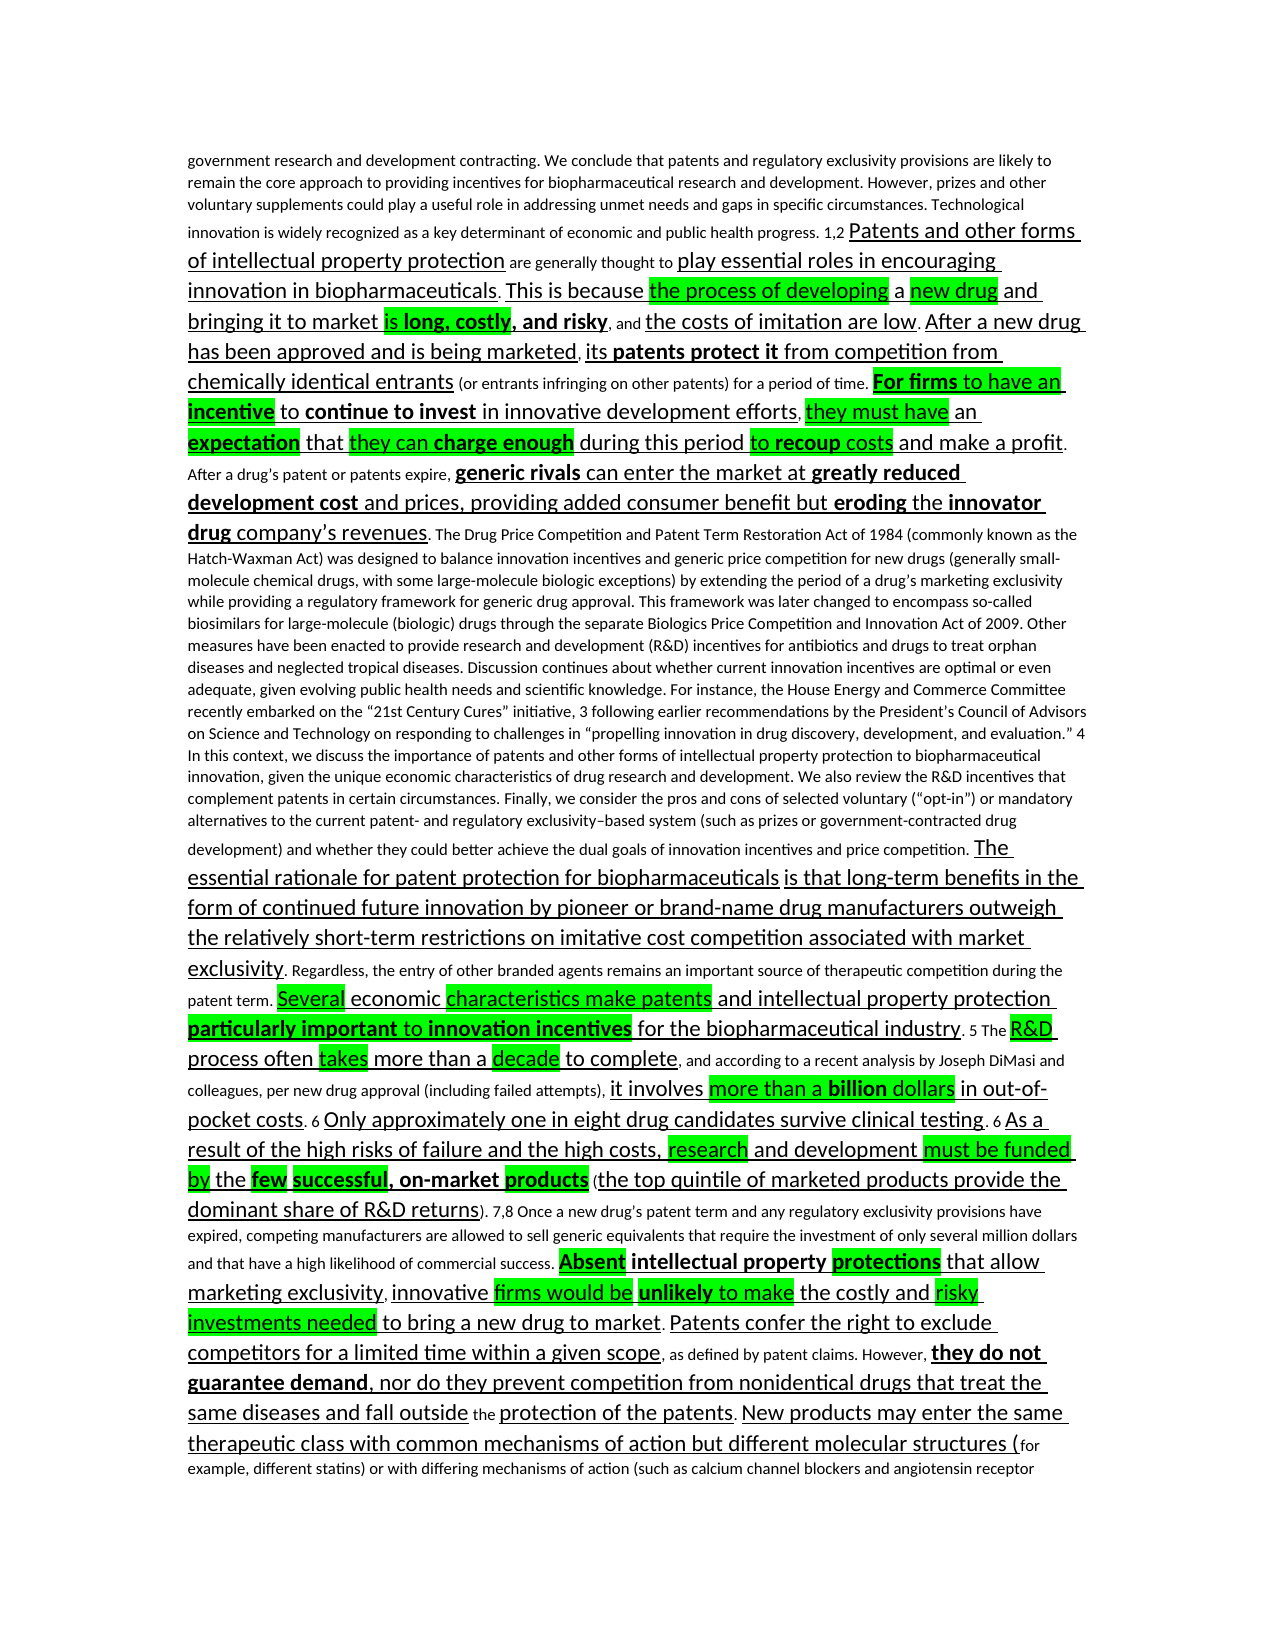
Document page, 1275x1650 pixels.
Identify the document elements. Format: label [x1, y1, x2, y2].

text [187, 150, 1087, 1479]
